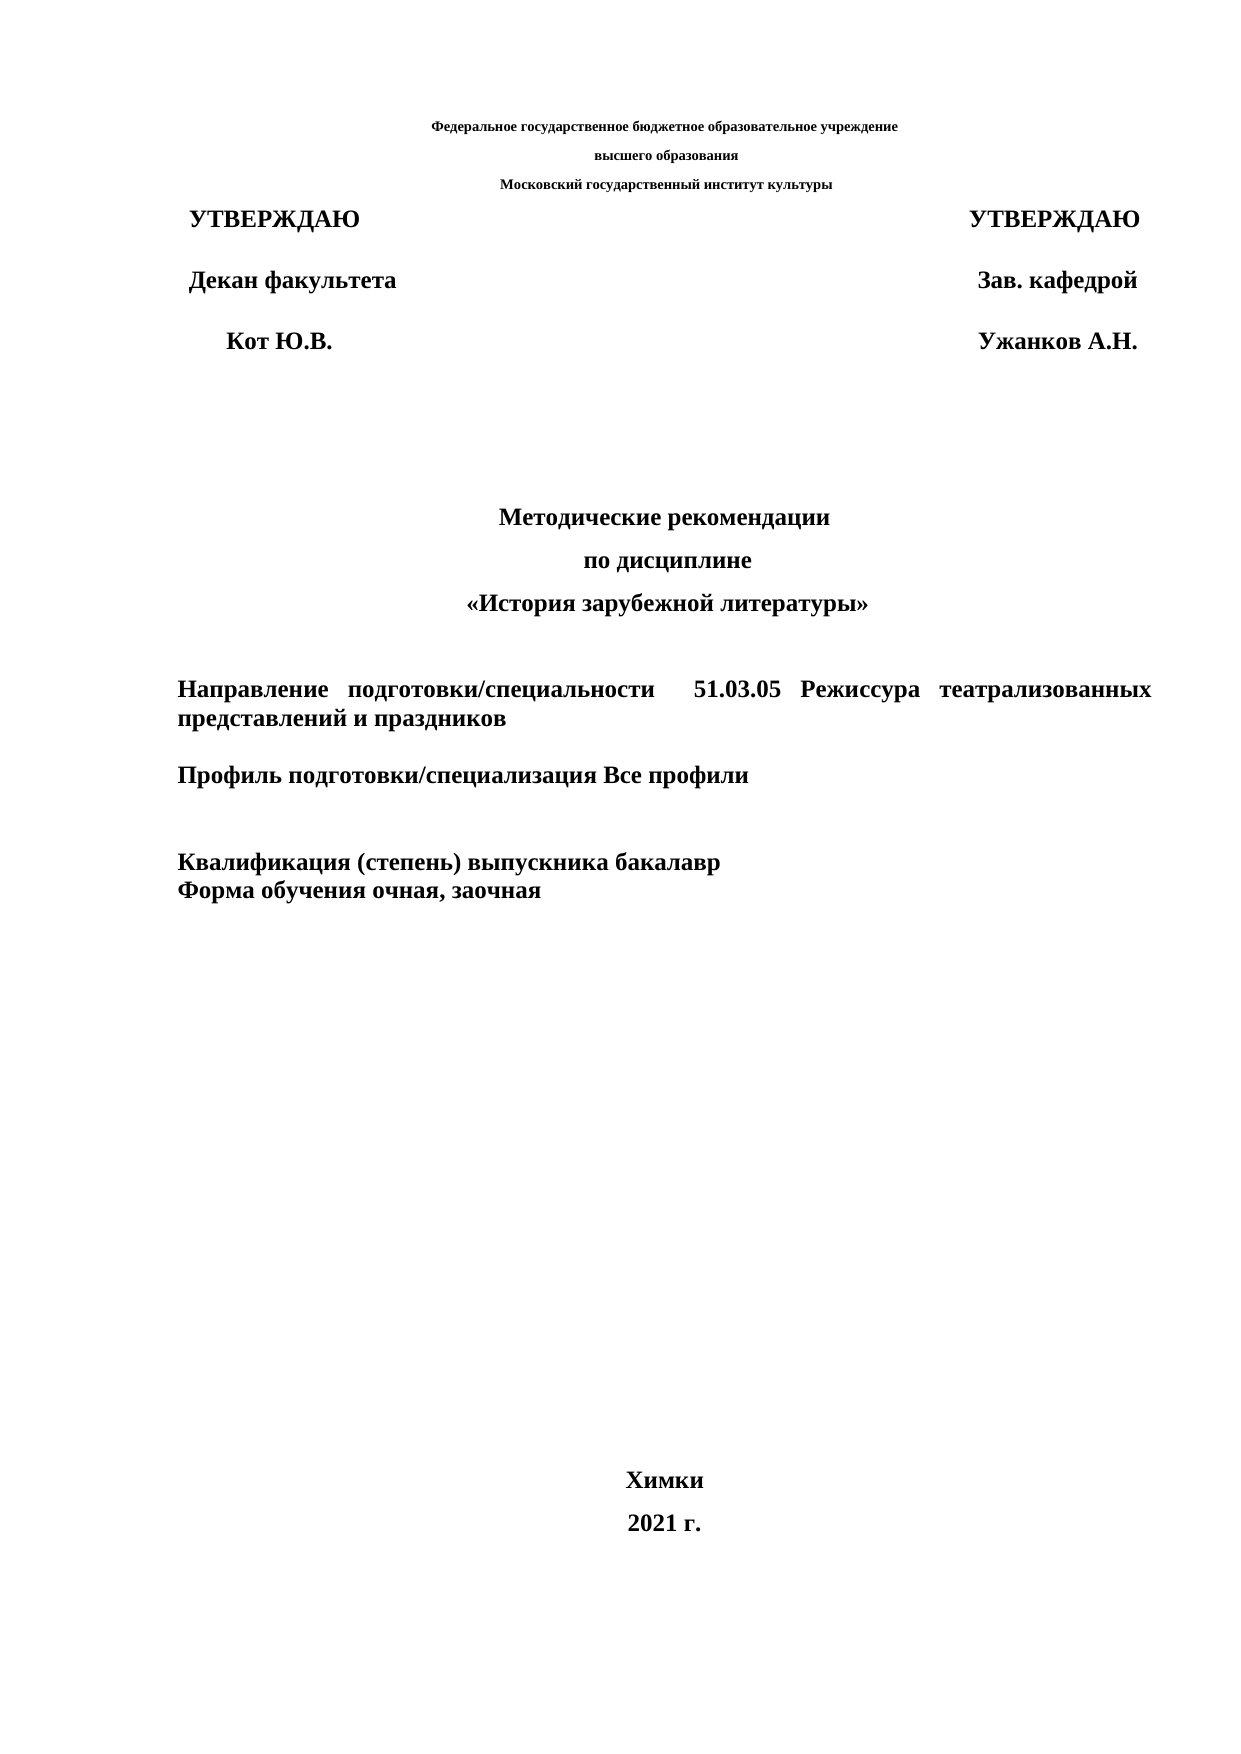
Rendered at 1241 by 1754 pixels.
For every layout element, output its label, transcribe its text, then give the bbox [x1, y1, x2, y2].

text «История зарубежной литературы» [177, 588, 1152, 617]
text высшего образования [177, 147, 1152, 176]
text Московский государственный институт культуры [177, 176, 1152, 204]
text по дисциплине [177, 545, 1152, 574]
table_header УТВЕРЖДАЮ Декан факультета Кот Ю.В. [177, 204, 664, 387]
text Химки [177, 1465, 1152, 1494]
text Методические рекомендации [177, 502, 1152, 531]
text 2021 г. [177, 1508, 1152, 1537]
text Федеральное государственное бюджетное образовательное учреждение [177, 118, 1152, 147]
text Форма обучения очная, заочная [177, 876, 1152, 904]
text Профиль подготовки/специализация Все профили [177, 761, 1152, 789]
table_header УТВЕРЖДАЮ Зав. кафедрой Ужанков А.Н. [664, 204, 1152, 387]
text Квалификация (степень) выпускника бакалавр [177, 847, 1152, 876]
text Направление подготовки/специальности 51.03.05 Режиссура театрализованных представлений и праздников [177, 674, 1152, 732]
